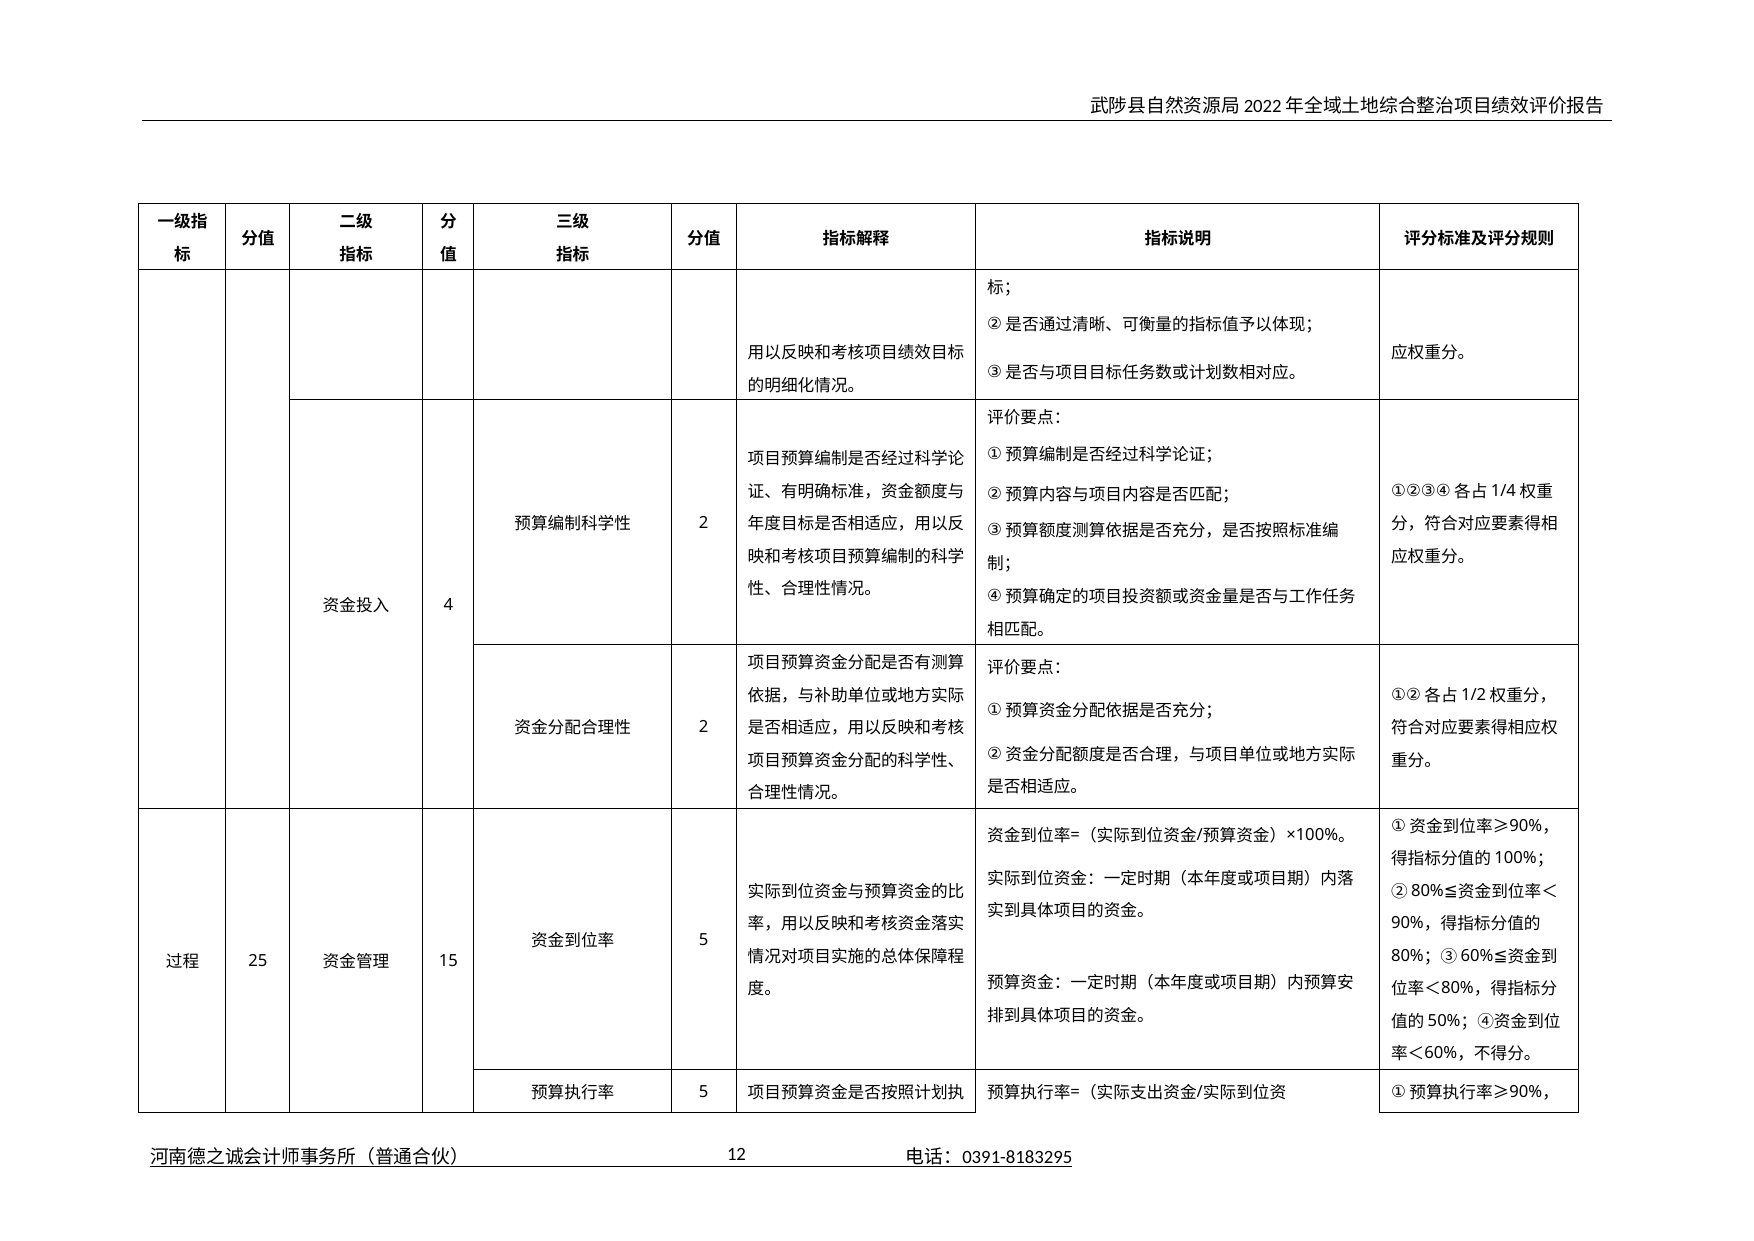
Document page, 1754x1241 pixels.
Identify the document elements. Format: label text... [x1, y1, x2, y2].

table_cell 资金管理 [290, 809, 422, 1112]
table_cell 4 [423, 400, 473, 808]
table_cell ①资金到位率≥90%，得指标分值的100%；②80%≦资金到位率＜90%，得指标分值的80%；③60%≦资金到位率＜80%，得指标分值的50%；④资金到位率＜60%，不得分。 [1380, 809, 1578, 1069]
table_cell ①预算编制是否经过科学论证； [976, 433, 1379, 472]
table_cell 实际到位资金与预算资金的比率，用以反映和考核资金落实情况对项目实施的总体保障程度。 [737, 809, 975, 1069]
table_cell 预算执行率=（实际支出资金/实际到位资金）×100%。 [976, 1070, 1379, 1112]
table_header 指标解释 [737, 204, 975, 269]
table_cell 评价要点： [976, 645, 1379, 688]
table_cell 15 [423, 809, 473, 1112]
table_cell ②资金分配额度是否合理，与项目单位或地方实际是否相适应。 [976, 730, 1379, 808]
table_cell 项目预算编制是否经过科学论证、有明确标准，资金额度与年度目标是否相适应，用以反映和考核项目预算编制的科学性、合理性情况。 [737, 400, 975, 644]
table_cell 预算编制科学性 [474, 400, 671, 644]
table_cell ④预算确定的项目投资额或资金量是否与工作任务相匹配。 [976, 578, 1379, 644]
table_header 指标说明 [976, 204, 1379, 269]
table_cell 预算执行率 [474, 1070, 671, 1112]
table_header 评分标准及评分规则 [1380, 204, 1578, 269]
table_cell 2 [672, 400, 736, 644]
table_cell ①是否将项目绩效目标细化分解为具体的绩效指标； [976, 270, 1379, 303]
table_cell 5 [672, 1070, 736, 1112]
table_cell ③是否与项目目标任务数或计划数相对应。 [976, 341, 1379, 399]
table_cell 项目预算资金是否按照计划执行，用以反映或考核项目预算执行情况。 [737, 1070, 975, 1112]
table_cell ①②③④各占1/4权重分，符合对应要素得相应权重分。 [1380, 400, 1578, 644]
table_cell ②是否通过清晰、可衡量的指标值予以体现； [976, 303, 1379, 341]
table_cell 2 [672, 645, 736, 808]
table_cell 资金投入 [290, 400, 422, 808]
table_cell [1380, 1070, 1578, 1112]
table_cell 实际到位资金：一定时期（本年度或项目期）内落实到具体项目的资金。 [976, 860, 1379, 926]
table_cell ①②各占1/2权重分，符合对应要素得相应权重分。 [1380, 645, 1578, 808]
table_cell ③预算额度测算依据是否充分，是否按照标准编制； [976, 512, 1379, 578]
table_header 三级 指标 [474, 204, 671, 269]
table_header 分值 [423, 204, 473, 269]
table_header 一级指标 [139, 204, 225, 269]
table_cell ②预算内容与项目内容是否匹配； [976, 473, 1379, 512]
table_cell ①预算资金分配依据是否充分； [976, 688, 1379, 729]
table_header 分值 [672, 204, 736, 269]
table_cell 25 [226, 809, 289, 1112]
table_cell 项目预算资金分配是否有测算依据，与补助单位或地方实际是否相适应，用以反映和考核项目预算资金分配的科学性、合理性情况。 [737, 645, 975, 808]
table_cell 过程 [139, 809, 225, 1112]
table_cell 5 [672, 809, 736, 1069]
table_cell 评价要点： [976, 400, 1379, 433]
table_cell 资金分配合理性 [474, 645, 671, 808]
table_cell 资金到位率=（实际到位资金/预算资金）×100%。 [976, 809, 1379, 860]
table_cell 预算资金：一定时期（本年度或项目期）内预算安排到具体项目的资金。 [976, 926, 1379, 1069]
table_header 分值 [226, 204, 289, 269]
table_header 二级 指标 [290, 204, 422, 269]
table_cell 资金到位率 [474, 809, 671, 1069]
